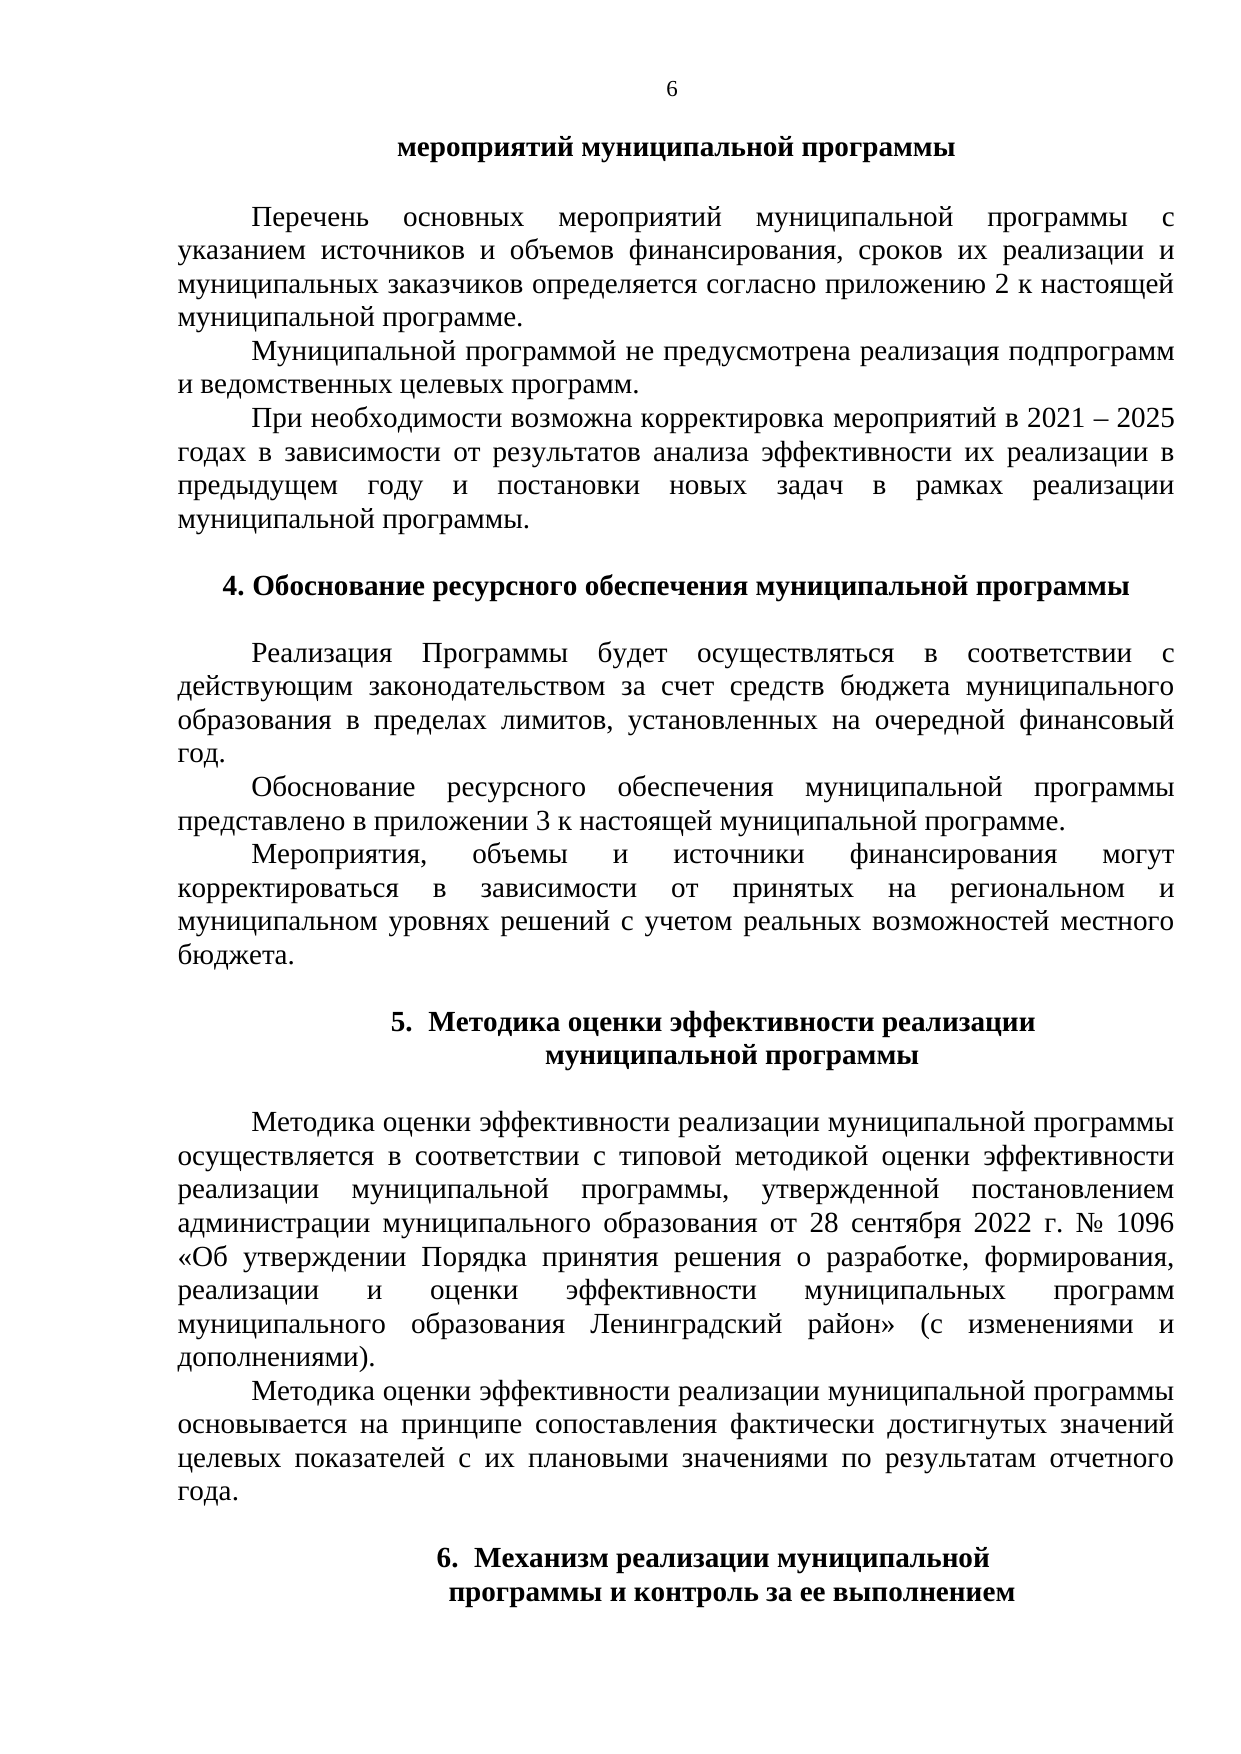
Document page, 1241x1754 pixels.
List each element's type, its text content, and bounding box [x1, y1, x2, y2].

list Методика оценки эффективности реализации [251, 1004, 1175, 1037]
text Муниципальной программой не предусмотрена реализация подпрограмм и ведомственных целевых программ. [177, 333, 1175, 400]
text При необходимости возможна корректировка мероприятий в 2021 – 2025 годах в зависимости от результатов анализа эффективности их реализации в предыдущем году и постановки новых задач в рамках реализации муниципальной программы. [177, 400, 1175, 534]
list Обоснование ресурсного обеспечения муниципальной программы [177, 568, 1175, 601]
text Методика оценки эффективности реализации муниципальной программы осуществляется в соответствии с типовой методикой оценки эффективности реализации муниципальной программы, утвержденной постановлением администрации муниципального образования от 28 сентября 2022 г. № 1096 «Об утверждении Порядка принятия решения о разработке, формирования, реализации и оценки эффективности муниципальных программ муниципального образования Ленинградский район» (с изменениями и дополнениями). [177, 1104, 1175, 1373]
text Реализация Программы будет осуществляться в соответствии с действующим законодательством за счет средств бюджета муниципального образования в пределах лимитов, установленных на очередной финансовый год. [177, 635, 1175, 769]
list Механизм реализации муниципальной [251, 1541, 1175, 1574]
text Мероприятия, объемы и источники финансирования могут корректироваться в зависимости от принятых на региональном и муниципальном уровнях решений с учетом реальных возможностей местного бюджета. [177, 836, 1175, 970]
text Методика оценки эффективности реализации муниципальной программы основывается на принципе сопоставления фактически достигнутых значений целевых показателей с их плановыми значениями по результатам отчетного года. [177, 1373, 1175, 1507]
list программы и контроль за ее выполнением [288, 1574, 1175, 1608]
list муниципальной программы [288, 1037, 1175, 1071]
text Обоснование ресурсного обеспечения муниципальной программы представлено в приложении 3 к настоящей муниципальной программе. [177, 769, 1175, 836]
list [177, 129, 1175, 163]
text Перечень основных мероприятий муниципальной программы с указанием источников и объемов финансирования, сроков их реализации и муниципальных заказчиков определяется согласно приложению 2 к настоящей муниципальной программе. [177, 199, 1175, 333]
